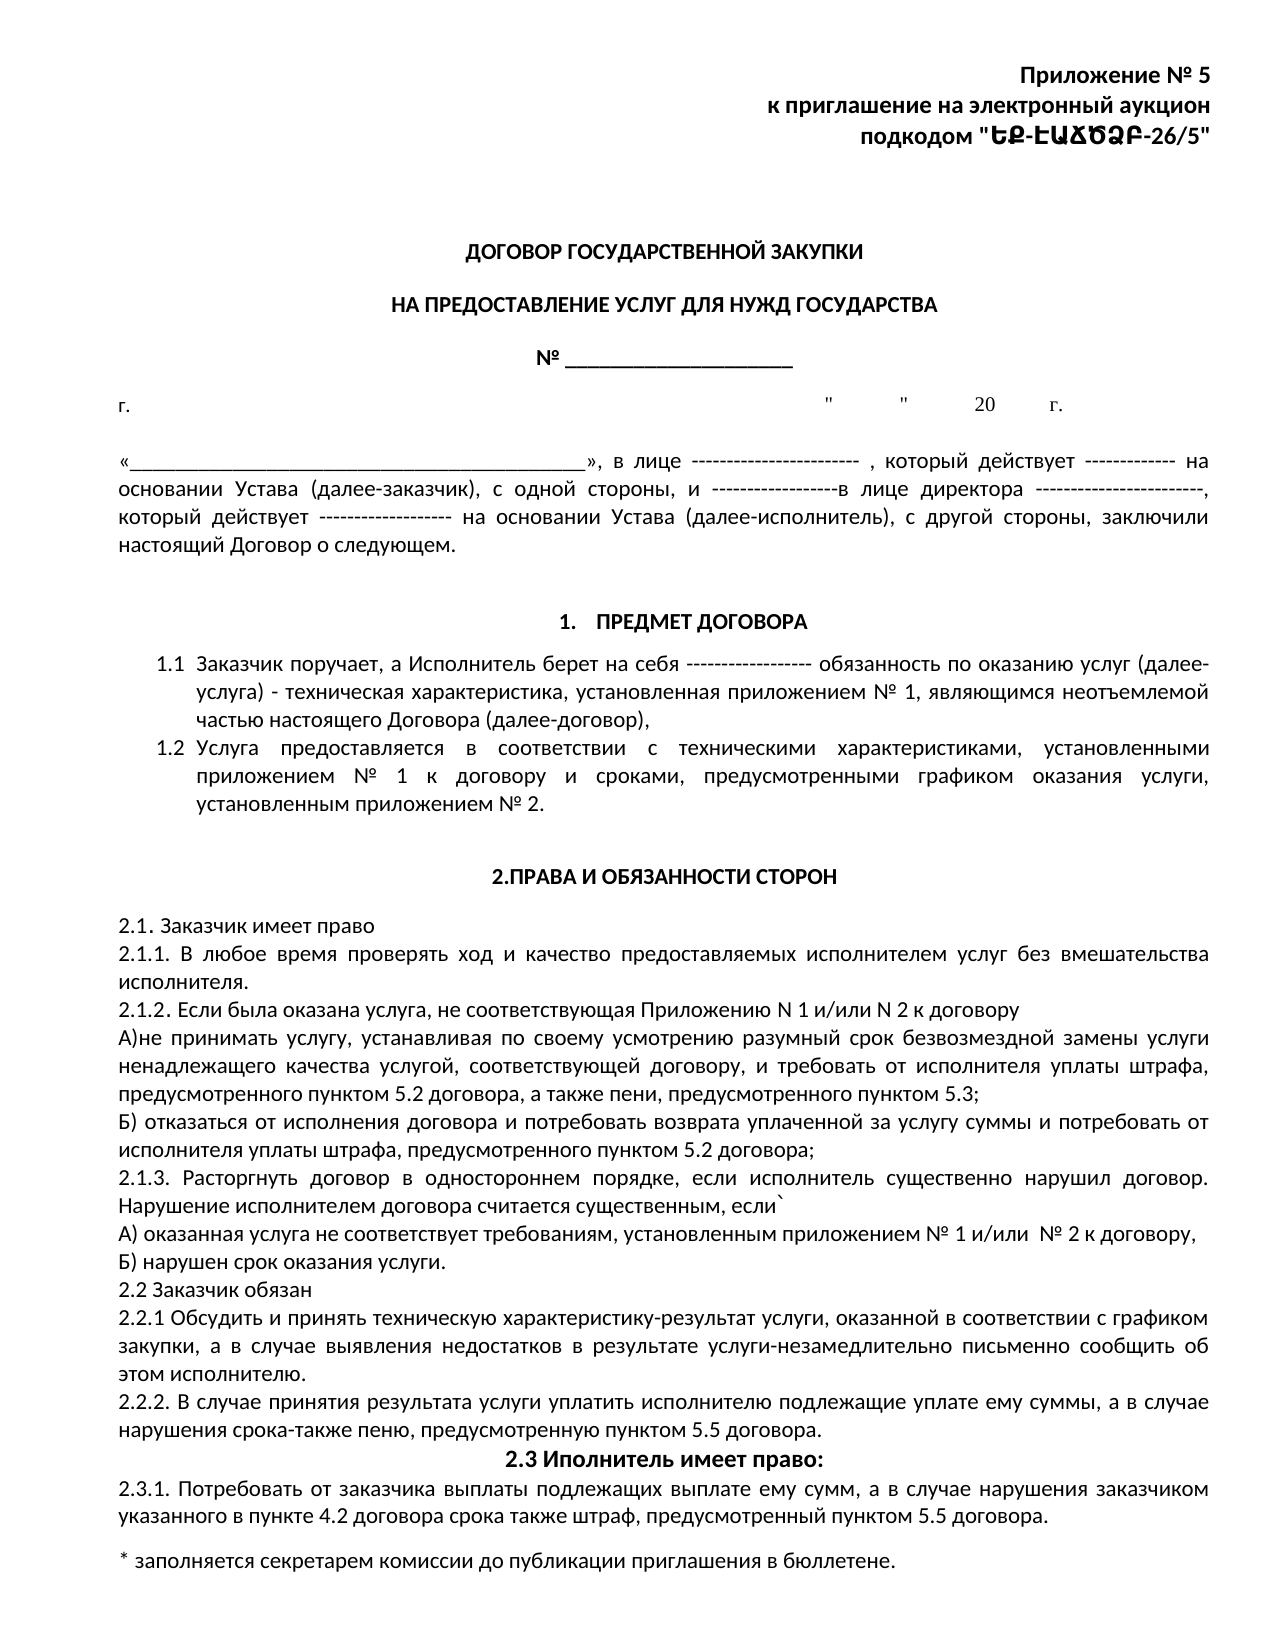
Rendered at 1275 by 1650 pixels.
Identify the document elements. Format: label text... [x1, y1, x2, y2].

list Услуга предоставляется в соответствии с техническими характеристиками, установленными приложением № 1 к договору и сроками, предусмотренными графиком оказания услуги, установленным приложением № 2. [156, 733, 1211, 817]
text НА ПРЕДОСТАВЛЕНИЕ УСЛУГ ДЛЯ НУЖД ГОСУДАРСТВА [118, 290, 1211, 318]
text 2.1.1. В любое время проверять ход и качество предоставляемых исполнителем услуг без вмешательства исполнителя. [118, 939, 1211, 995]
text 2.2.2. В случае принятия результата услуги уплатить исполнителю подлежащие уплате ему суммы, а в случае нарушения срока-также пеню, предусмотренную пунктом 5.5 договора. [118, 1387, 1211, 1443]
text 2.3 Иполнитель имеет право: [118, 1443, 1211, 1474]
text № ____________________ [118, 343, 1211, 371]
text 2.2.1 Обсудить и принять техническую характеристику-результат услуги, оказанной в соответствии с графиком закупки, а в случае выявления недостатков в результате услуги-незамедлительно письменно сообщить об этом исполнителю. [118, 1303, 1211, 1387]
text 2.2 Заказчик обязан [118, 1275, 1211, 1303]
table_header г. [107, 392, 591, 446]
text 2.ПРАВА И ОБЯЗАННОСТИ СТОРОН [118, 862, 1211, 890]
text Б) нарушен срок оказания услуги. [118, 1247, 1211, 1275]
text ДОГОВОР ГОСУДАРСТВЕННОЙ ЗАКУПКИ [118, 237, 1211, 265]
text 2.1.3. Расторгнуть договор в одностороннем порядке, если исполнитель существенно нарушил договор. Нарушение исполнителем договора считается существенным, если՝ [118, 1163, 1211, 1219]
text к приглашение на электронный аукцион [148, 89, 1211, 120]
text * заполняется секретарем комиссии до публикации приглашения в бюллетене. [118, 1546, 1211, 1574]
text 2.1․ Заказчик имеет право [118, 911, 1211, 939]
text «________________________________________», в лице ------------------------ , который действует ------------- на основании Устава (далее-заказчик), с одной стороны, и ------------------в лице директора ------------------------, который действует ------------------- на основании Устава (далее-исполнитель), с другой стороны, заключили настоящий Договор о следующем. [118, 446, 1211, 558]
text подкодом "ԵՔ-ԷԱՃԾՁԲ-26/5" [148, 120, 1211, 151]
text 2.1.2․ Если была оказана услуга, не соответствующая Приложению N 1 и/или N 2 к договору [118, 995, 1211, 1023]
text Приложение № 5 [118, 59, 1211, 89]
text 2.3.1. Потребовать от заказчика выплаты подлежащих выплате ему сумм, а в случае нарушения заказчиком указанного в пункте 4.2 договора срока также штраф, предусмотренный пунктом 5.5 договора. [118, 1474, 1211, 1530]
text А) оказанная услуга не соответствует требованиям, установленным приложением № 1 и/или № 2 к договору, [118, 1219, 1211, 1247]
table_header " " 20 г. [591, 392, 1074, 446]
list Заказчик поручает, а Исполнитель берет на себя ------------------ обязанность по оказанию услуг (далее-услуга) - техническая характеристика, установленная приложением № 1, являющимся неотъемлемой частью настоящего Договора (далее-договор), [156, 649, 1211, 733]
text А)не принимать услугу, устанавливая по своему усмотрению разумный срок безвозмездной замены услуги ненадлежащего качества услугой, соответствующей договору, и требовать от исполнителя уплаты штрафа, предусмотренного пунктом 5.2 договора, а также пени, предусмотренного пунктом 5.3; [118, 1023, 1211, 1107]
text Б) отказаться от исполнения договора и потребовать возврата уплаченной за услугу суммы и потребовать от исполнителя уплаты штрафа, предусмотренного пунктом 5.2 договора; [118, 1107, 1211, 1163]
list ПРЕДМЕТ ДОГОВОРА [156, 607, 1211, 635]
